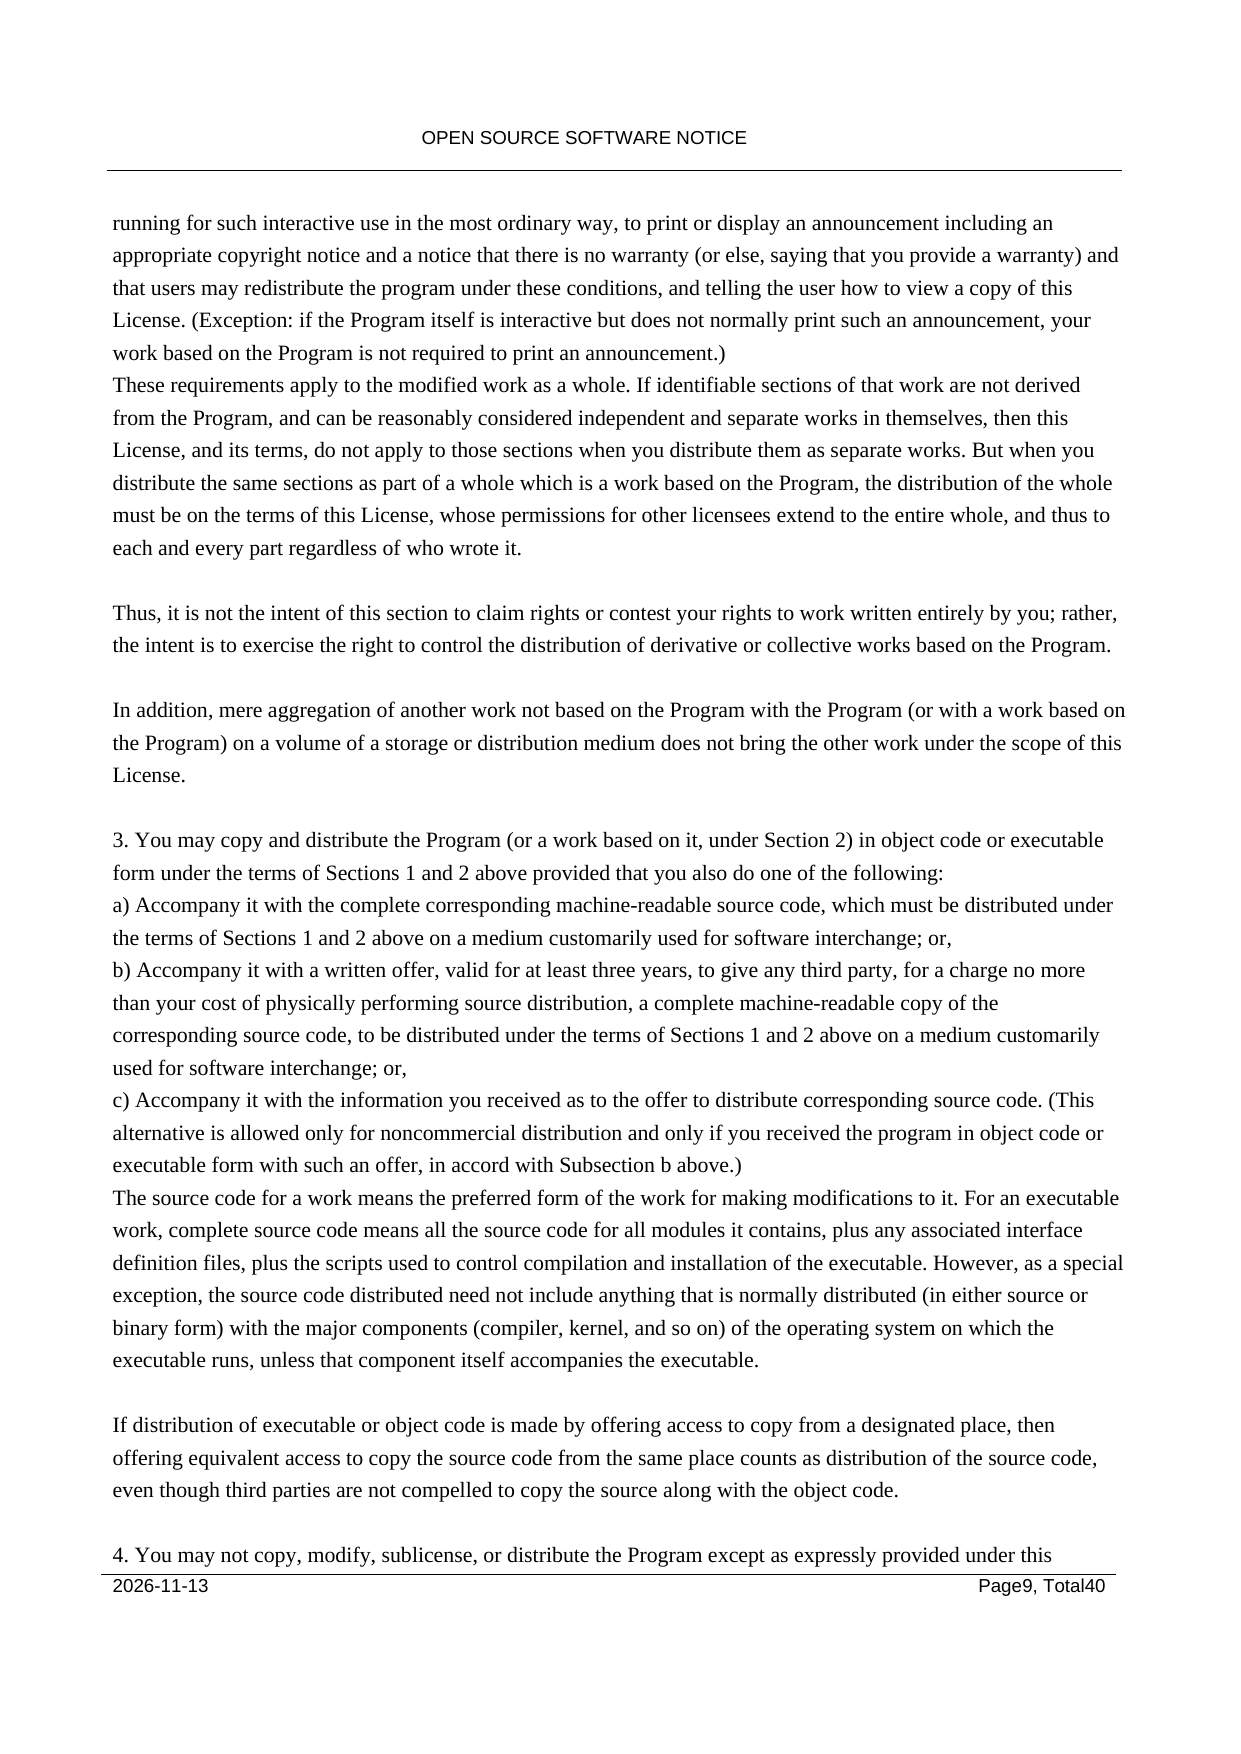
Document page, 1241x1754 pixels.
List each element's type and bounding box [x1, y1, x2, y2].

text [112, 206, 1128, 1571]
